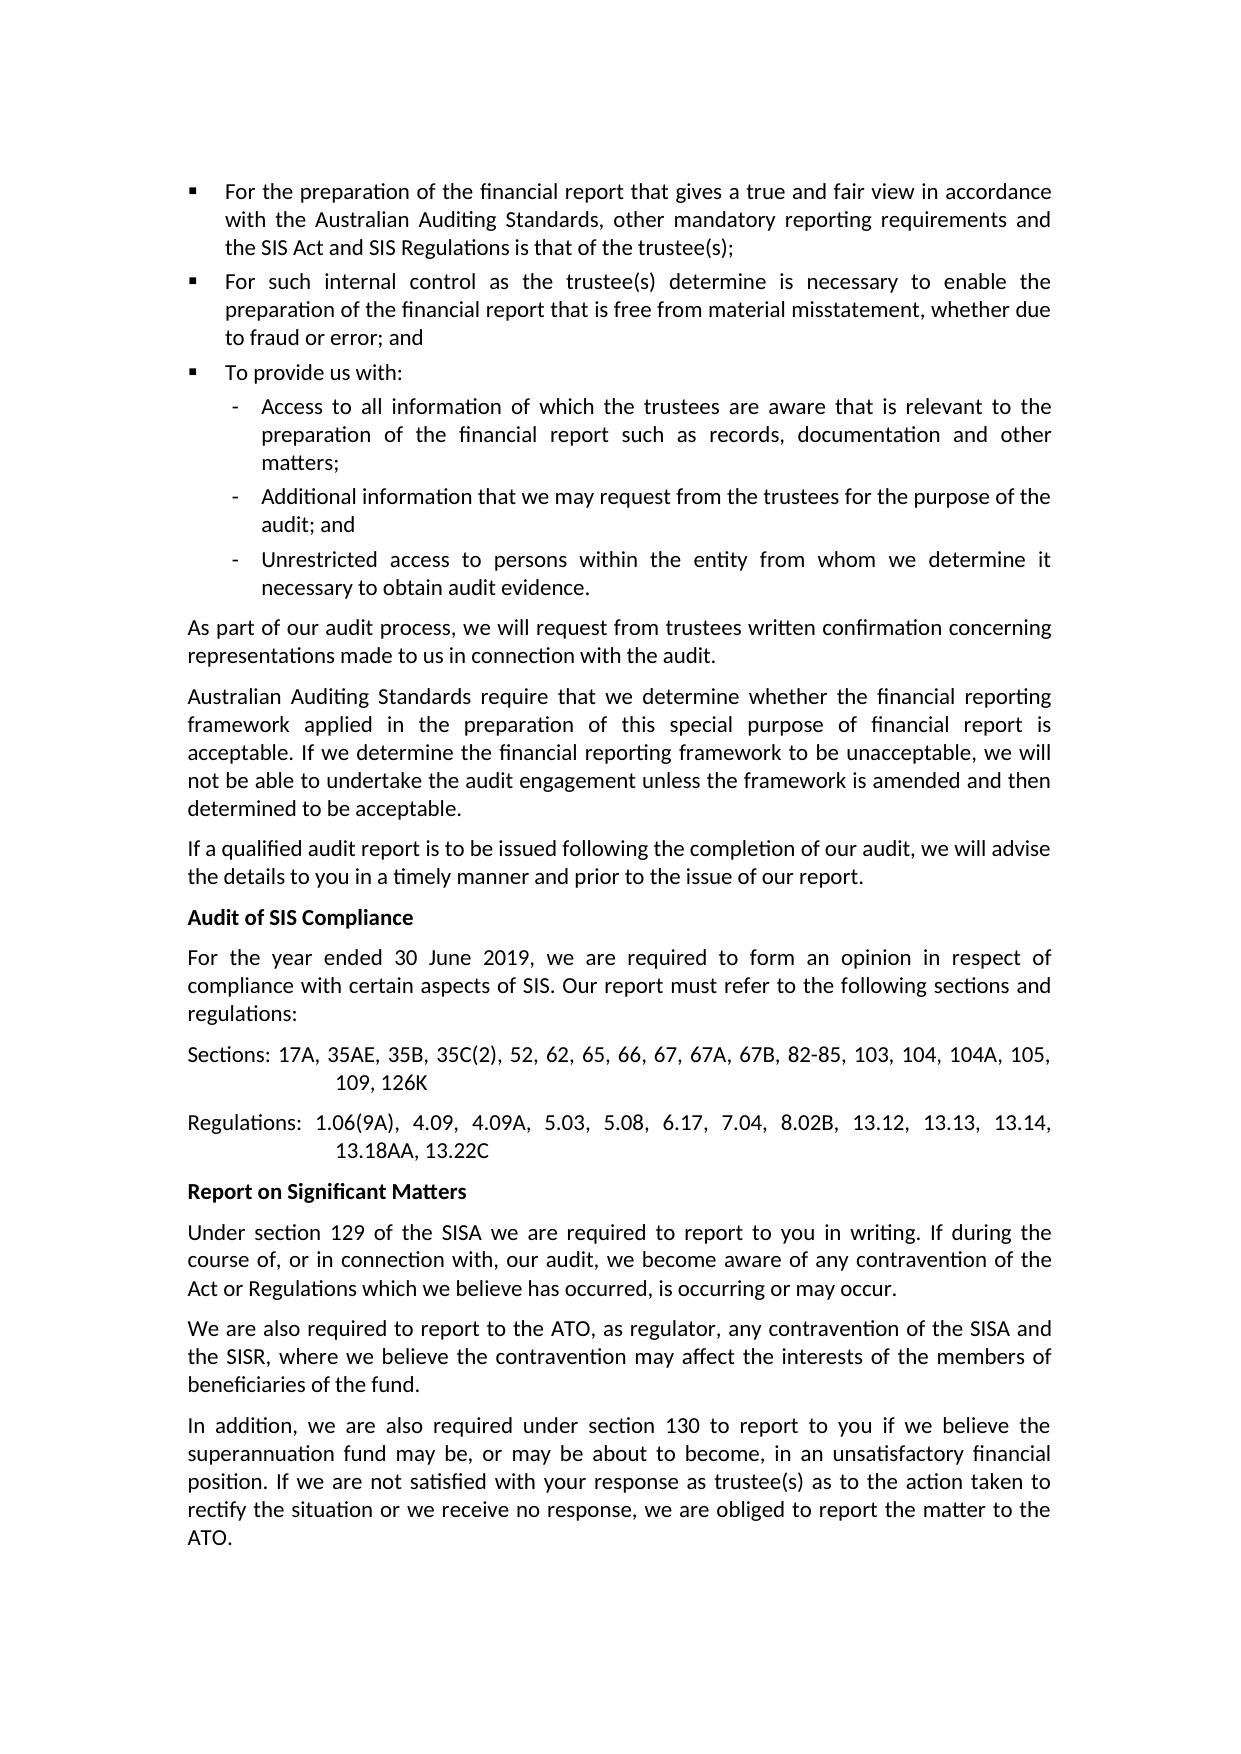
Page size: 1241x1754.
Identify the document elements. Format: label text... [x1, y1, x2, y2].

list Unrestricted access to persons within the entity from whom we determine it necessary to obtain audit evidence. [232, 545, 1053, 601]
text In addition, we are also required under section 130 to report to you if we believe the superannuation fund may be, or may be about to become, in an unsatisfactory financial position. If we are not satisfied with your response as trustee(s) as to the action taken to rectify the situation or we receive no response, we are obliged to report the matter to the ATO. [187, 1411, 1053, 1551]
list For the preparation of the financial report that gives a true and fair view in accordance with the Australian Auditing Standards, other mandatory reporting requirements and the SIS Act and SIS Regulations is that of the trustee(s); [187, 177, 1053, 261]
text For the year ended 30 June 2019, we are required to form an opinion in respect of compliance with certain aspects of SIS. Our report must refer to the following sections and regulations: [187, 943, 1053, 1027]
text As part of our audit process, we will request from trustees written confirmation concerning representations made to us in connection with the audit. [187, 613, 1053, 669]
text Australian Auditing Standards require that we determine whether the financial reporting framework applied in the preparation of this special purpose of financial report is acceptable. If we determine the financial reporting framework to be unacceptable, we will not be able to undertake the audit engagement unless the framework is amended and then determined to be acceptable. [187, 682, 1053, 822]
text Under section 129 of the SISA we are required to report to you in writing. If during the course of, or in connection with, our audit, we become aware of any contravention of the Act or Regulations which we believe has occurred, is occurring or may occur. [187, 1218, 1053, 1302]
text Report on Significant Matters [187, 1177, 1053, 1205]
text Audit of SIS Compliance [187, 903, 1053, 931]
list Additional information that we may request from the trustees for the purpose of the audit; and [232, 482, 1053, 538]
list To provide us with: [187, 358, 1053, 386]
text We are also required to report to the ATO, as regulator, any contravention of the SISA and the SISR, where we believe the contravention may affect the interests of the members of beneficiaries of the fund. [187, 1314, 1053, 1398]
text If a qualified audit report is to be issued following the completion of our audit, we will advise the details to you in a timely manner and prior to the issue of our report. [187, 834, 1053, 890]
list For such internal control as the trustee(s) determine is necessary to enable the preparation of the financial report that is free from material misstatement, whether due to fraud or error; and [187, 267, 1053, 352]
list Access to all information of which the trustees are aware that is relevant to the preparation of the financial report such as records, documentation and other matters; [232, 392, 1053, 476]
text Sections: 17A, 35AE, 35B, 35C(2), 52, 62, 65, 66, 67, 67A, 67B, 82-85, 103, 104, 104A, 105, 109, 126K [187, 1040, 1053, 1096]
text Regulations: 1.06(9A), 4.09, 4.09A, 5.03, 5.08, 6.17, 7.04, 8.02B, 13.12, 13.13, 13.14, 13.18AA, 13.22C [187, 1108, 1053, 1164]
